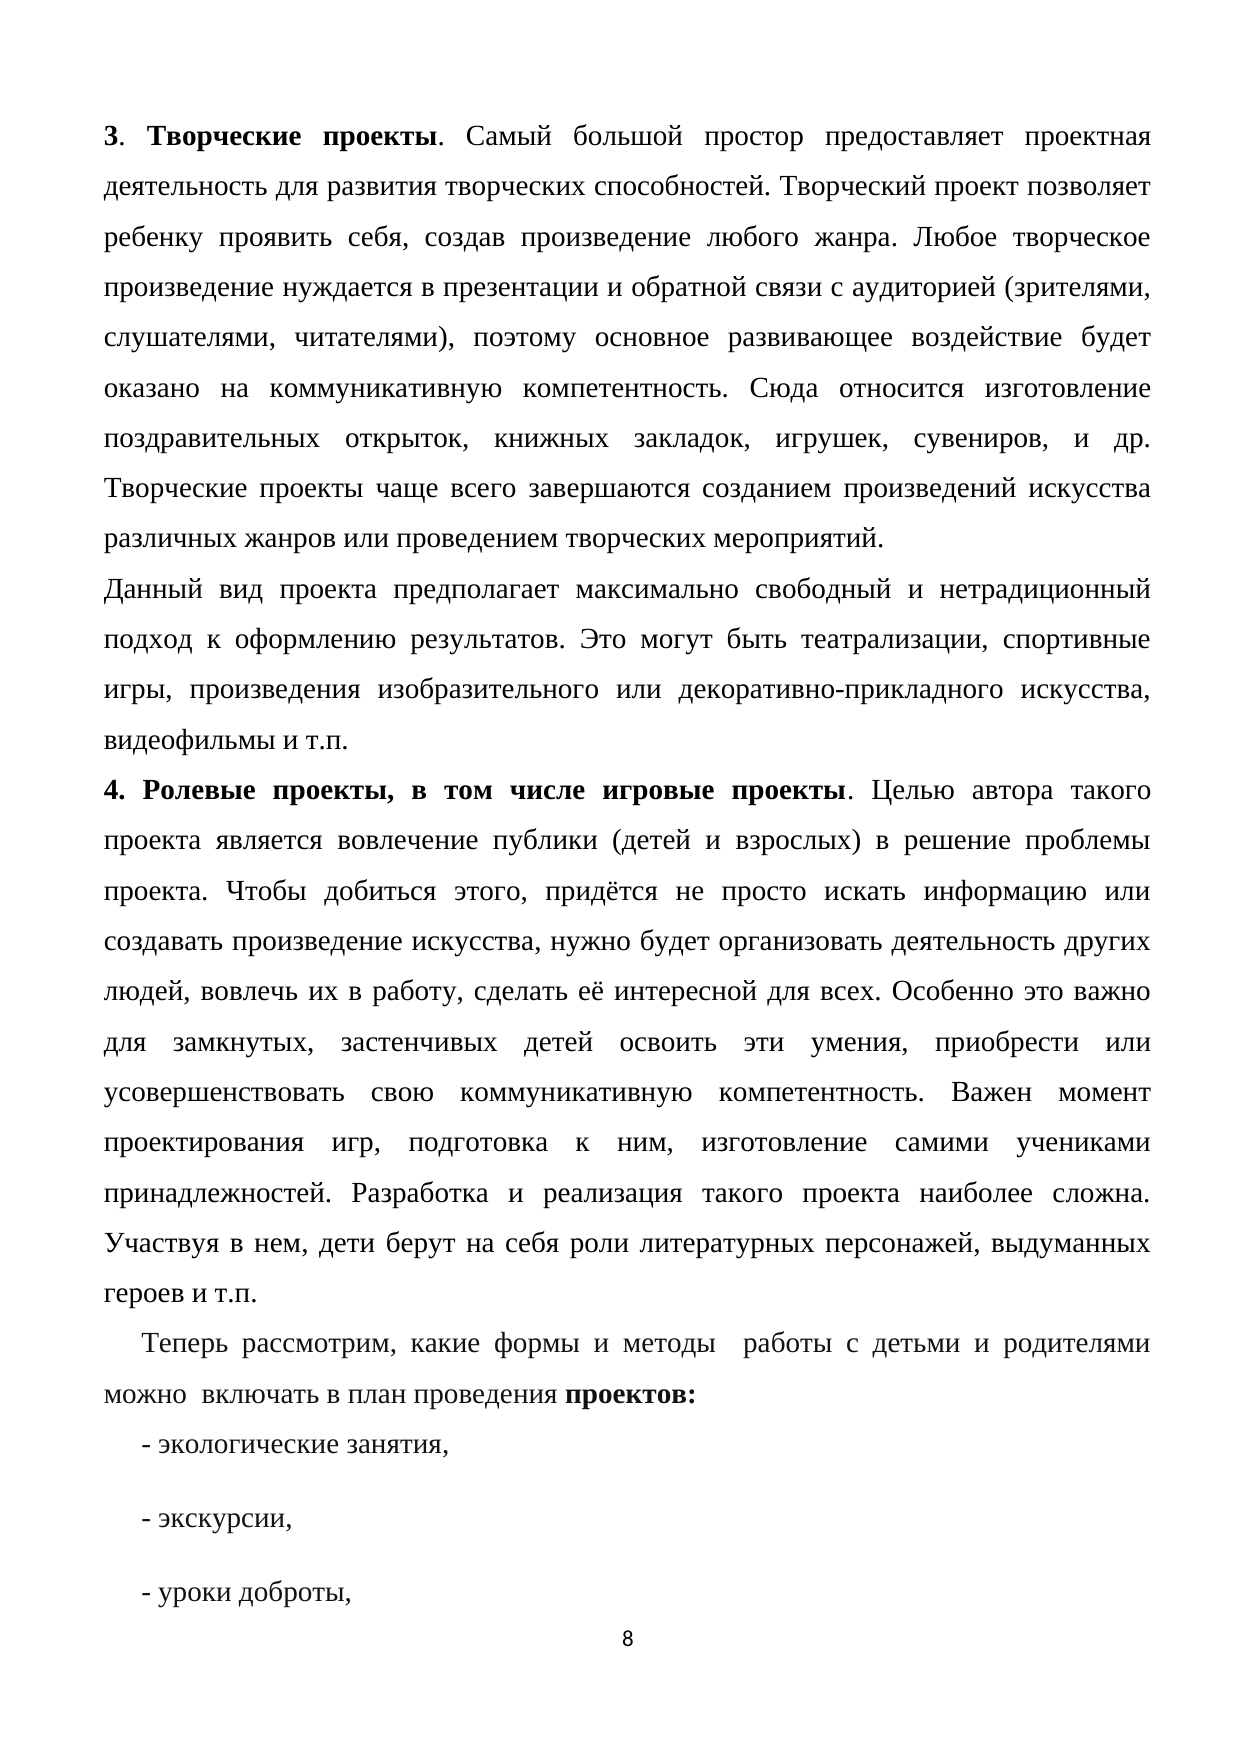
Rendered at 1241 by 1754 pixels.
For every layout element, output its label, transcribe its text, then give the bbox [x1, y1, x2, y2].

text 4. Ролевые проекты, в том числе игровые проекты. Целью автора такого проекта является вовлечение публики (детей и взрослых) в решение проблемы проекта. Чтобы добиться этого, придётся не просто искать информацию или создавать произведение искусства, нужно будет организовать деятельность других людей, вовлечь их в работу, сделать её интересной для всех. Особенно это важно для замкнутых, застенчивых детей освоить эти умения, приобрести или усовершенствовать свою коммуникативную компетентность. Важен момент проектирования игр, подготовка к ним, изготовление самими учениками принадлежностей. Разработка и реализация такого проекта наиболее сложна. Участвуя в нем, дети берут на себя роли литературных персонажей, выдуманных героев и т.п. [103, 772, 1152, 1309]
text - экологические занятия, [103, 1426, 1152, 1460]
text Данный вид проекта предполагает максимально свободный и нетрадиционный подход к оформлению результатов. Это могут быть театрализации, спортивные игры, произведения изобразительного или декоративно-прикладного искусства, видеофильмы и т.п. [103, 571, 1152, 755]
text 3. Творческие проекты. Самый большой простор предоставляет проектная деятельность для развития творческих способностей. Творческий проект позволяет ребенку проявить себя, создав произведение любого жанра. Любое творческое произведение нуждается в презентации и обратной связи с аудиторией (зрителями, слушателями, читателями), поэтому основное развивающее воздействие будет оказано на коммуникативную компетентность. Сюда относится изготовление поздравительных открыток, книжных закладок, игрушек, сувениров, и др. Творческие проекты чаще всего завершаются созданием произведений искусства различных жанров или проведением творческих мероприятий. [103, 118, 1152, 554]
text Теперь рассмотрим, какие формы и методы работы с детьми и родителями можно включать в план проведения проектов: [103, 1326, 1152, 1409]
text - уроки доброты, [103, 1574, 1152, 1607]
text - экскурсии, [103, 1500, 1152, 1533]
